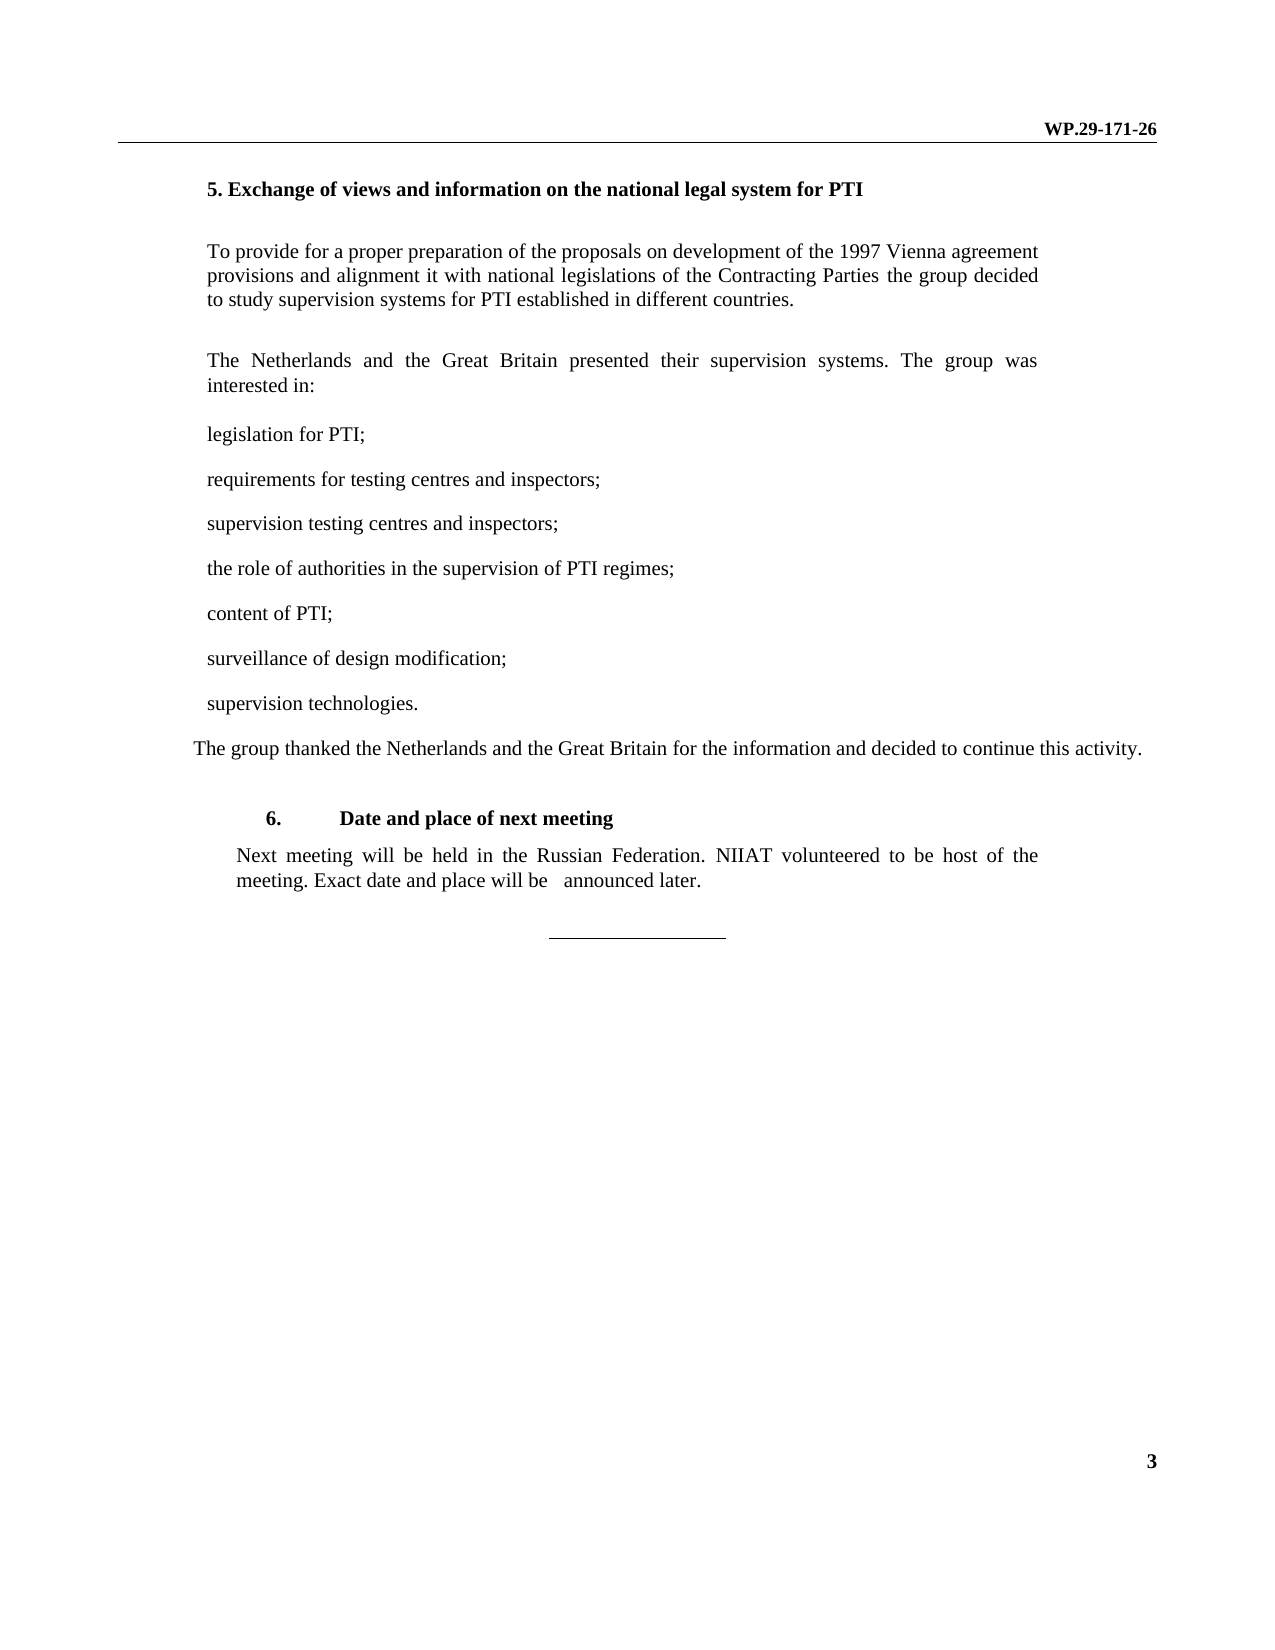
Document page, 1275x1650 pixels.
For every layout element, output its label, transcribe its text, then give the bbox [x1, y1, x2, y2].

text the role of authorities in the supervision of PTI regimes; [132, 556, 1157, 580]
text The Netherlands and the Great Britain presented their supervision systems. The group was interested in: [207, 348, 1039, 397]
text supervision testing centres and inspectors; [132, 511, 1157, 535]
text legislation for PTI; [132, 422, 1157, 446]
text supervision technologies. [132, 691, 1157, 715]
text Next meeting will be held in the Russian Federation. NIIAT volunteered to be host of the meeting. Exact date and place will be announced later. [236, 842, 1039, 892]
text surveillance of design modification; [132, 646, 1157, 670]
text 6. Date and place of next meeting [236, 805, 1039, 830]
text To provide for a proper preparation of the proposals on development of the 1997 Vienna agreement provisions and alignment it with national legislations of the Contracting Parties the group decided to study supervision systems for PTI established in different countries. [207, 239, 1039, 311]
text content of PTI; [132, 601, 1157, 625]
text 5. Exchange of views and information on the national legal system for PTI [207, 177, 1039, 201]
text requirements for testing centres and inspectors; [132, 466, 1157, 491]
text The group thanked the Netherlands and the Great Britain for the information and decided to continue this activity. [118, 736, 1157, 760]
